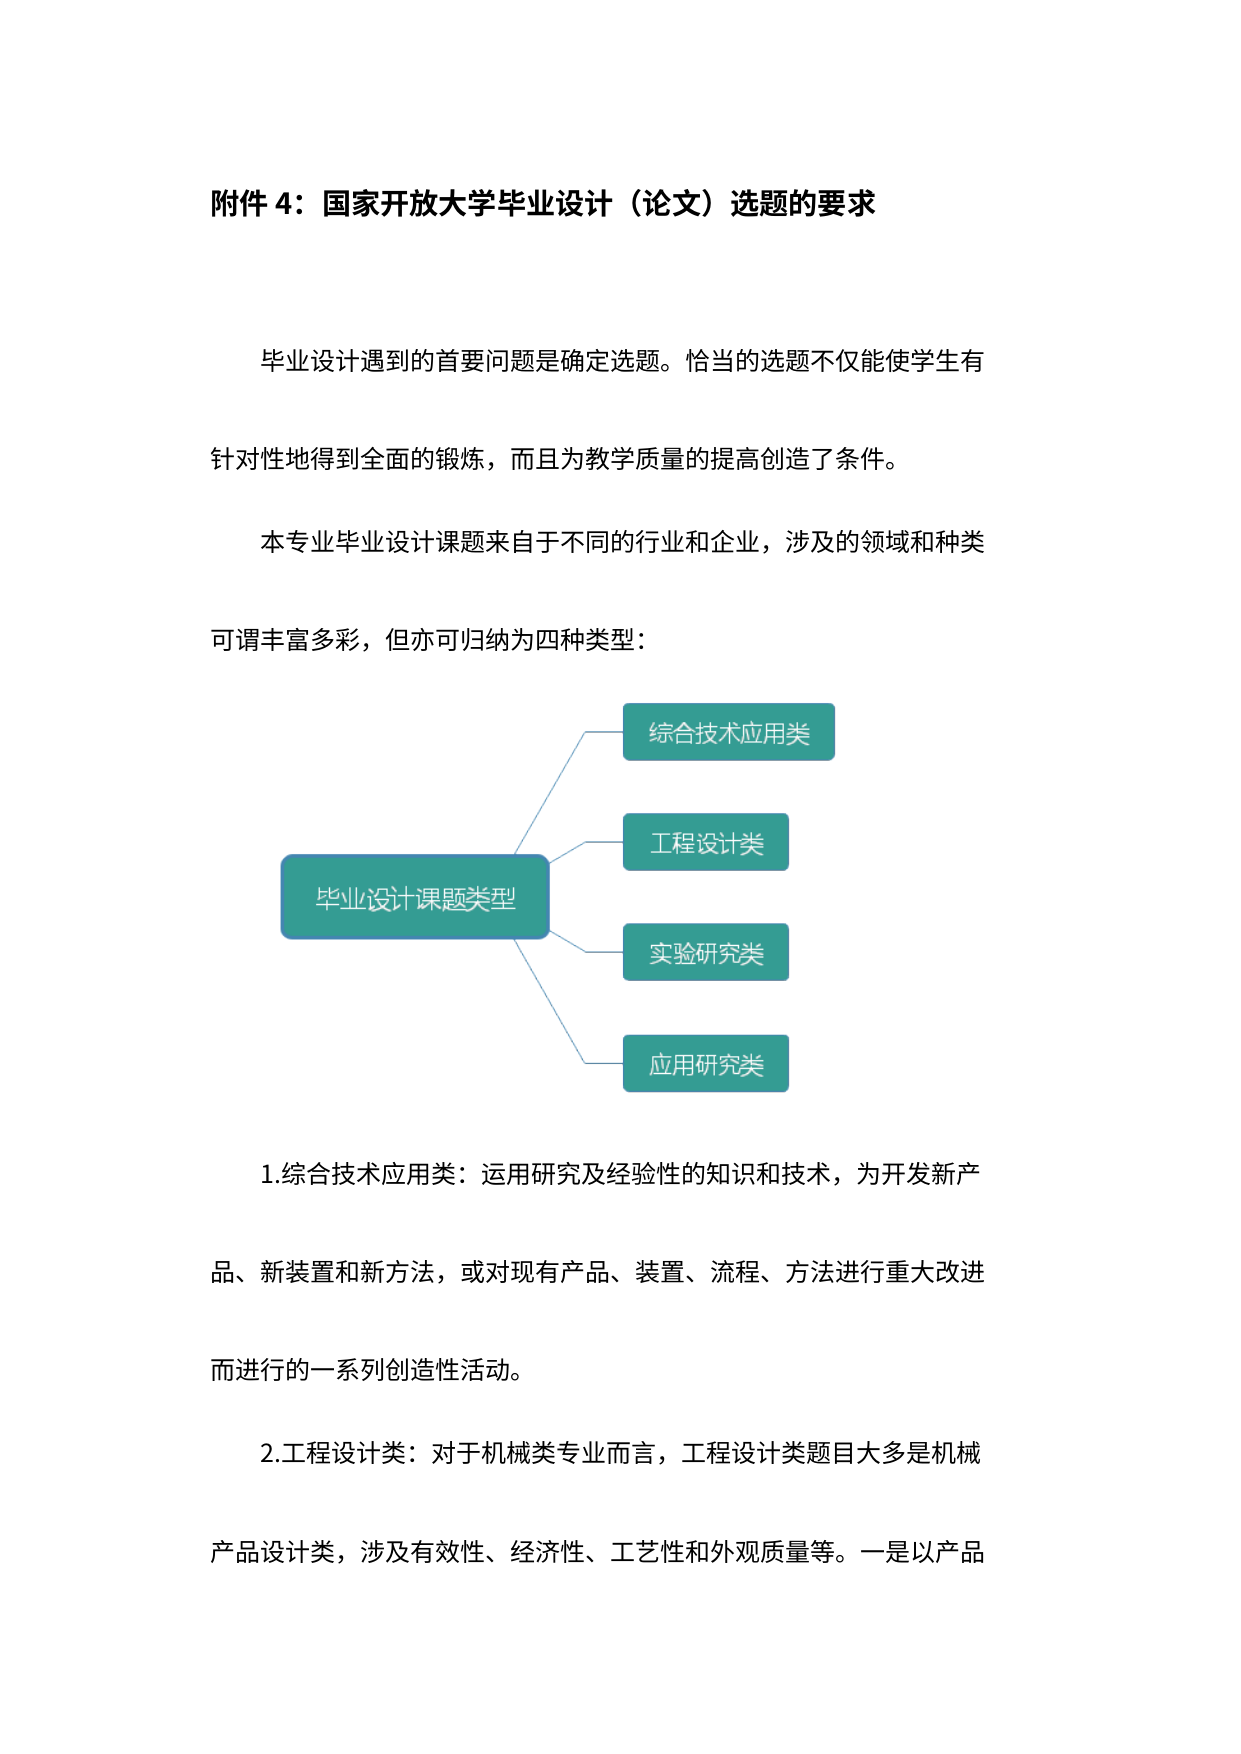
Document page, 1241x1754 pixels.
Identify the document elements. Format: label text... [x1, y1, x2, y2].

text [210, 1419, 1002, 1583]
text 毕业设计遇到的首要问题是确定选题。恰当的选题不仅能使学生有针对性地得到全面的锻炼，而且为教学质量的提高创造了条件。 [210, 327, 1002, 490]
text 1.综合技术应用类：运用研究及经验性的知识和技术，为开发新产品、新装置和新方法，或对现有产品、装置、流程、方法进行重大改进而进行的一系列创造性活动。 [210, 1140, 1002, 1401]
picture [260, 690, 853, 1105]
text 本专业毕业设计课题来自于不同的行业和企业，涉及的领域和种类可谓丰富多彩，但亦可归纳为四种类型： [210, 508, 1002, 671]
text 附件 4：国家开放大学毕业设计（论文）选题的要求 [210, 169, 1053, 234]
